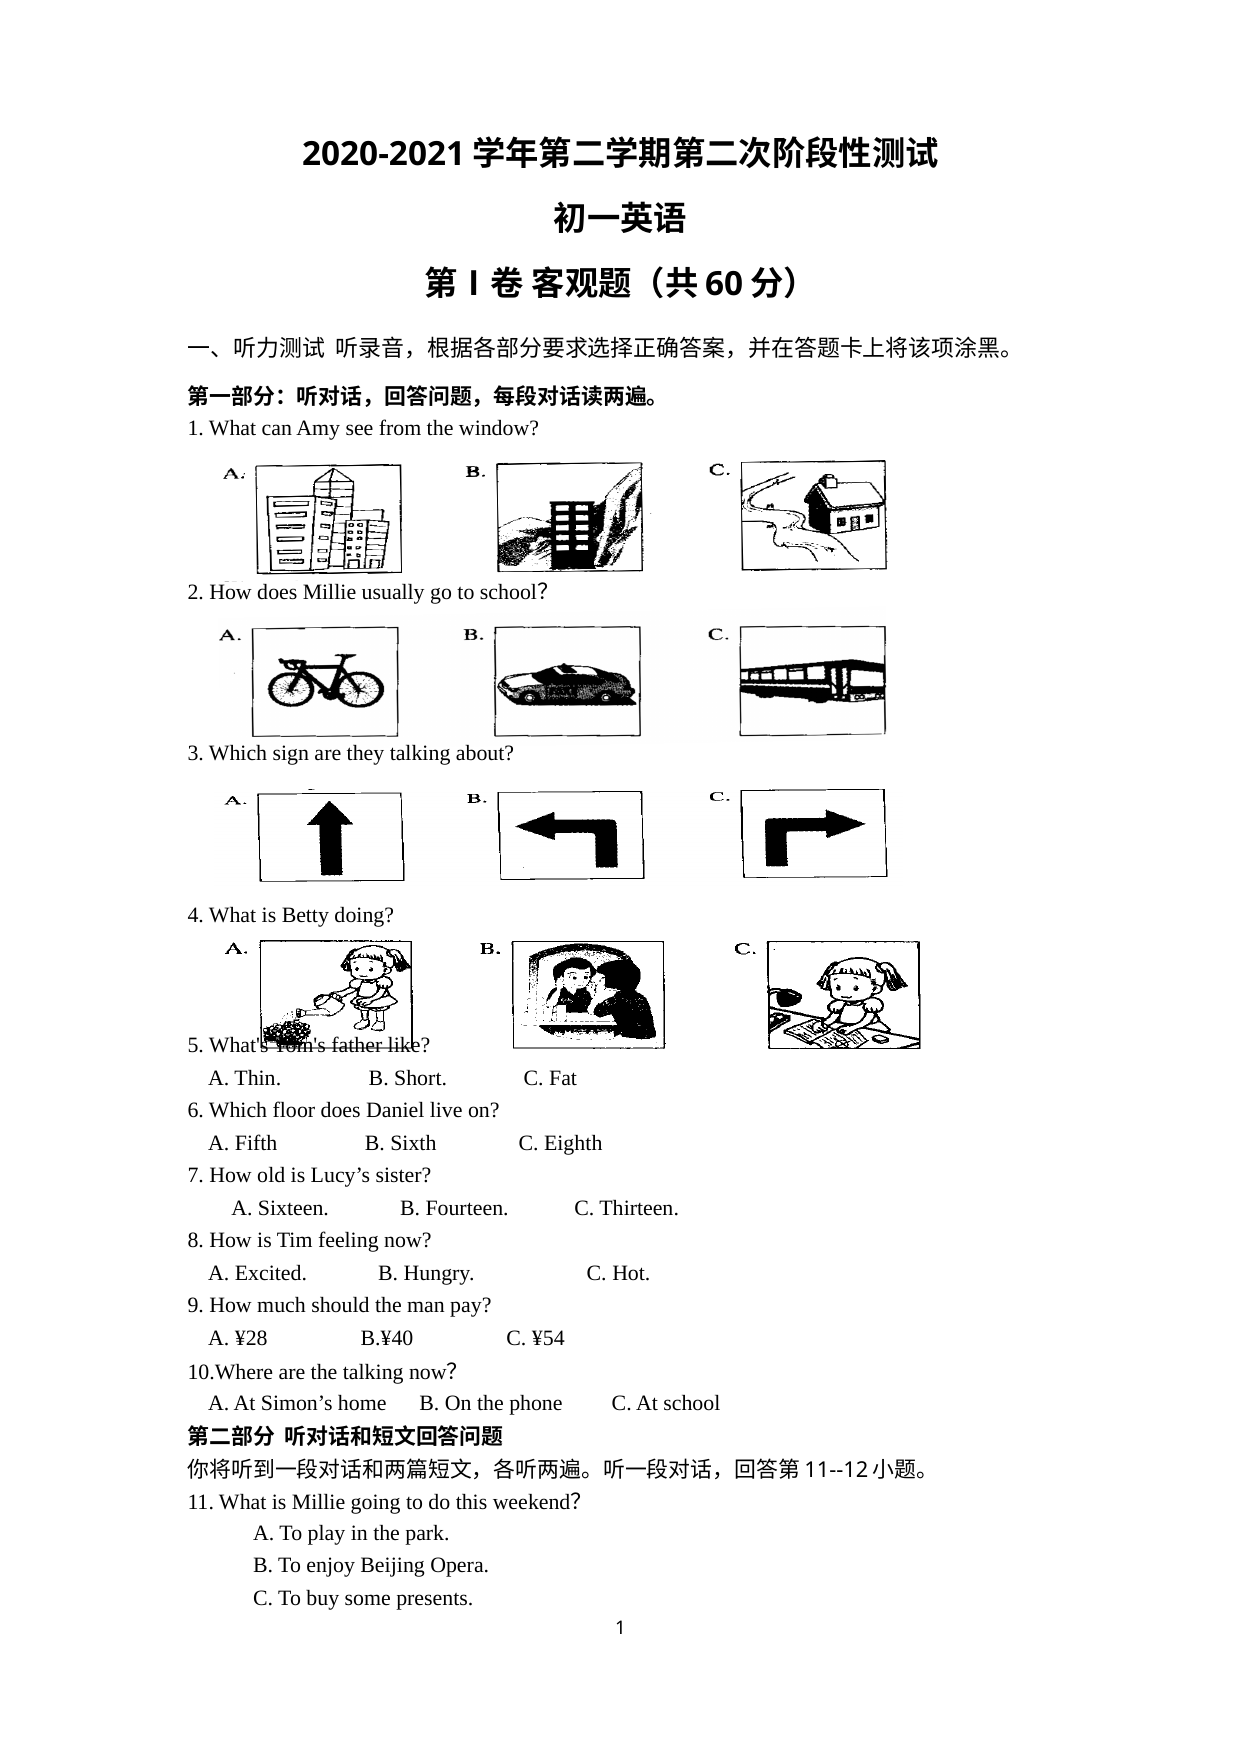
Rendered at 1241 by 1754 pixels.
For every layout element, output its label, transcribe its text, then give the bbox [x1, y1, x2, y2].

text 2. How does Millie usually go to school？ [187, 574, 1053, 606]
text 11. What is Millie going to do this weekend？ [187, 1484, 1053, 1516]
text A. ¥28 B.¥40 C. ¥54 [187, 1321, 1053, 1354]
text A. Excited. B. Hungry. C. Hot. [187, 1256, 1053, 1289]
text C. To buy some presents. [187, 1581, 1053, 1614]
text A. Sixteen. B. Fourteen. C. Thirteen. [209, 1191, 1053, 1224]
list 听力测试 听录音，根据各部分要求选择正确答案，并在答题卡上将该项涂黑。 [187, 314, 1053, 379]
text 9. How much should the man pay? [187, 1289, 1053, 1321]
text 初一英语 [187, 184, 1053, 249]
text 10.Where are the talking now？ [187, 1354, 1053, 1386]
text 4. What is Betty doing? [187, 899, 1053, 931]
text 3. Which sign are they talking about? [187, 736, 1053, 769]
text A. At Simon’s home B. On the phone C. At school [187, 1386, 1053, 1419]
picture [219, 607, 887, 736]
text 6. Which floor does Daniel live on? [187, 1094, 1053, 1126]
text A. Fifth B. Sixth C. Eighth [187, 1126, 1053, 1159]
text A. To play in the park. [187, 1516, 1053, 1549]
text A. Thin. B. Short. C. Fat [187, 1061, 1053, 1094]
text 第一部分：听对话，回答问题，每段对话读两遍。 [187, 379, 1053, 411]
text 你将听到一段对话和两篇短文，各听两遍。听一段对话，回答第11--12小题。 [187, 1451, 1053, 1484]
text 8. How is Tim feeling now? [187, 1224, 1053, 1256]
text 5. What's Tom's father like? [187, 1029, 1053, 1061]
text 7. How old is Lucy’s sister? [187, 1159, 1053, 1191]
text 第二部分 听对话和短文回答问题 [187, 1419, 1053, 1451]
text B. To enjoy Beijing Opera. [187, 1549, 1053, 1581]
text 2020-2021学年第二学期第二次阶段性测试 [187, 119, 1053, 184]
picture [213, 789, 903, 886]
picture [204, 935, 975, 1029]
picture [203, 453, 915, 574]
text 第Ⅰ卷 客观题（共60分） [187, 249, 1053, 314]
text 1. What can Amy see from the window? [187, 411, 1053, 444]
